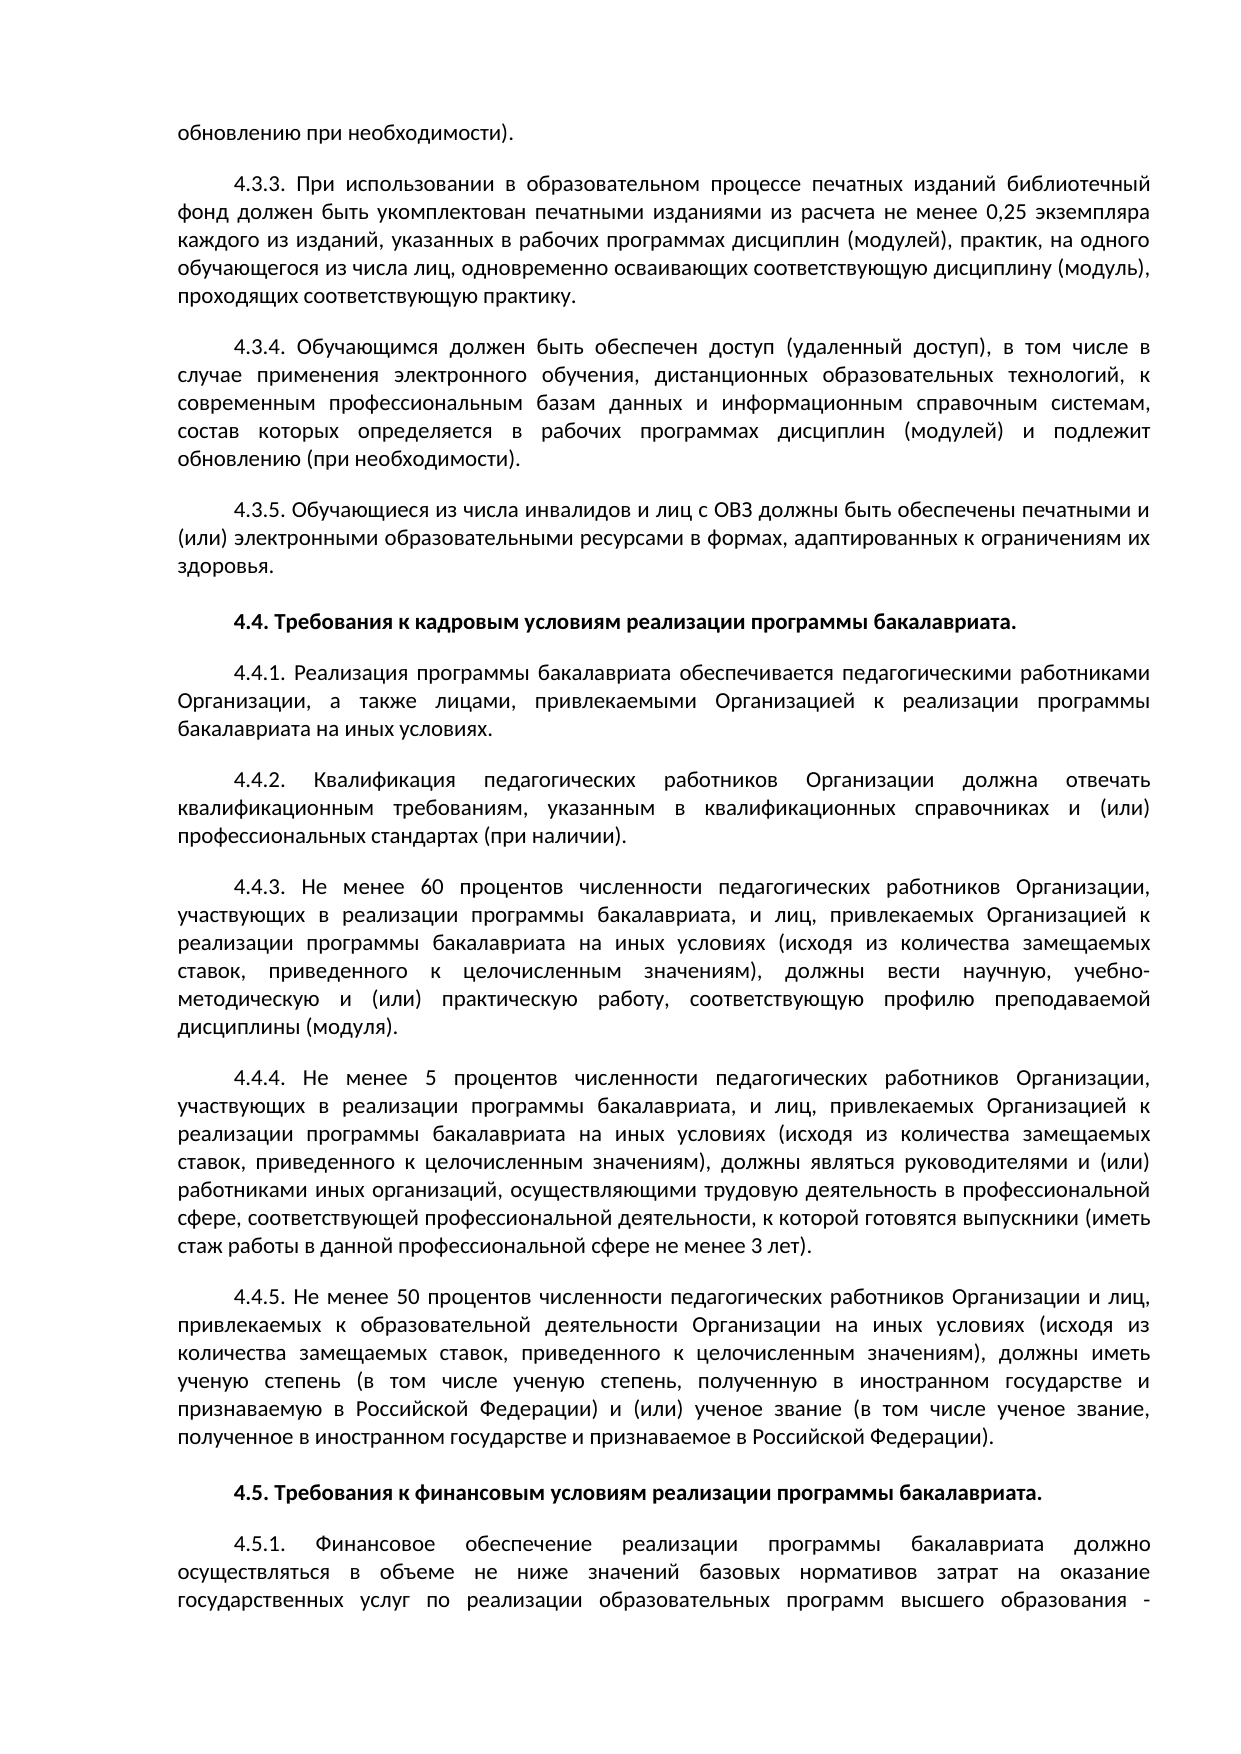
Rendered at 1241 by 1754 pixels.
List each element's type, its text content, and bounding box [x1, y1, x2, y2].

text 4.3.5. Обучающиеся из числа инвалидов и лиц с ОВЗ должны быть обеспечены печатными и (или) электронными образовательными ресурсами в формах, адаптированных к ограничениям их здоровья. [177, 495, 1152, 579]
text 4.3.3. При использовании в образовательном процессе печатных изданий библиотечный фонд должен быть укомплектован печатными изданиями из расчета не менее 0,25 экземпляра каждого из изданий, указанных в рабочих программах дисциплин (модулей), практик, на одного обучающегося из числа лиц, одновременно осваивающих соответствующую дисциплину (модуль), проходящих соответствующую практику. [177, 169, 1152, 309]
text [177, 118, 1152, 146]
title 4.5. Требования к финансовым условиям реализации программы бакалавриата. [177, 1478, 1152, 1506]
text 4.4.1. Реализация программы бакалавриата обеспечивается педагогическими работниками Организации, а также лицами, привлекаемыми Организацией к реализации программы бакалавриата на иных условиях. [177, 658, 1152, 742]
text 4.4.3. Не менее 60 процентов численности педагогических работников Организации, участвующих в реализации программы бакалавриата, и лиц, привлекаемых Организацией к реализации программы бакалавриата на иных условиях (исходя из количества замещаемых ставок, приведенного к целочисленным значениям), должны вести научную, учебно-методическую и (или) практическую работу, соответствующую профилю преподаваемой дисциплины (модуля). [177, 872, 1152, 1040]
text 4.3.4. Обучающимся должен быть обеспечен доступ (удаленный доступ), в том числе в случае применения электронного обучения, дистанционных образовательных технологий, к современным профессиональным базам данных и информационным справочным системам, состав которых определяется в рабочих программах дисциплин (модулей) и подлежит обновлению (при необходимости). [177, 332, 1152, 472]
text 4.4.2. Квалификация педагогических работников Организации должна отвечать квалификационным требованиям, указанным в квалификационных справочниках и (или) профессиональных стандартах (при наличии). [177, 765, 1152, 849]
text 4.4.5. Не менее 50 процентов численности педагогических работников Организации и лиц, привлекаемых к образовательной деятельности Организации на иных условиях (исходя из количества замещаемых ставок, приведенного к целочисленным значениям), должны иметь ученую степень (в том числе ученую степень, полученную в иностранном государстве и признаваемую в Российской Федерации) и (или) ученое звание (в том числе ученое звание, полученное в иностранном государстве и признаваемое в Российской Федерации). [177, 1282, 1152, 1450]
title 4.4. Требования к кадровым условиям реализации программы бакалавриата. [177, 607, 1152, 635]
text 4.4.4. Не менее 5 процентов численности педагогических работников Организации, участвующих в реализации программы бакалавриата, и лиц, привлекаемых Организацией к реализации программы бакалавриата на иных условиях (исходя из количества замещаемых ставок, приведенного к целочисленным значениям), должны являться руководителями и (или) работниками иных организаций, осуществляющими трудовую деятельность в профессиональной сфере, соответствующей профессиональной деятельности, к которой готовятся выпускники (иметь стаж работы в данной профессиональной сфере не менее 3 лет). [177, 1063, 1152, 1259]
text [177, 1529, 1152, 1613]
